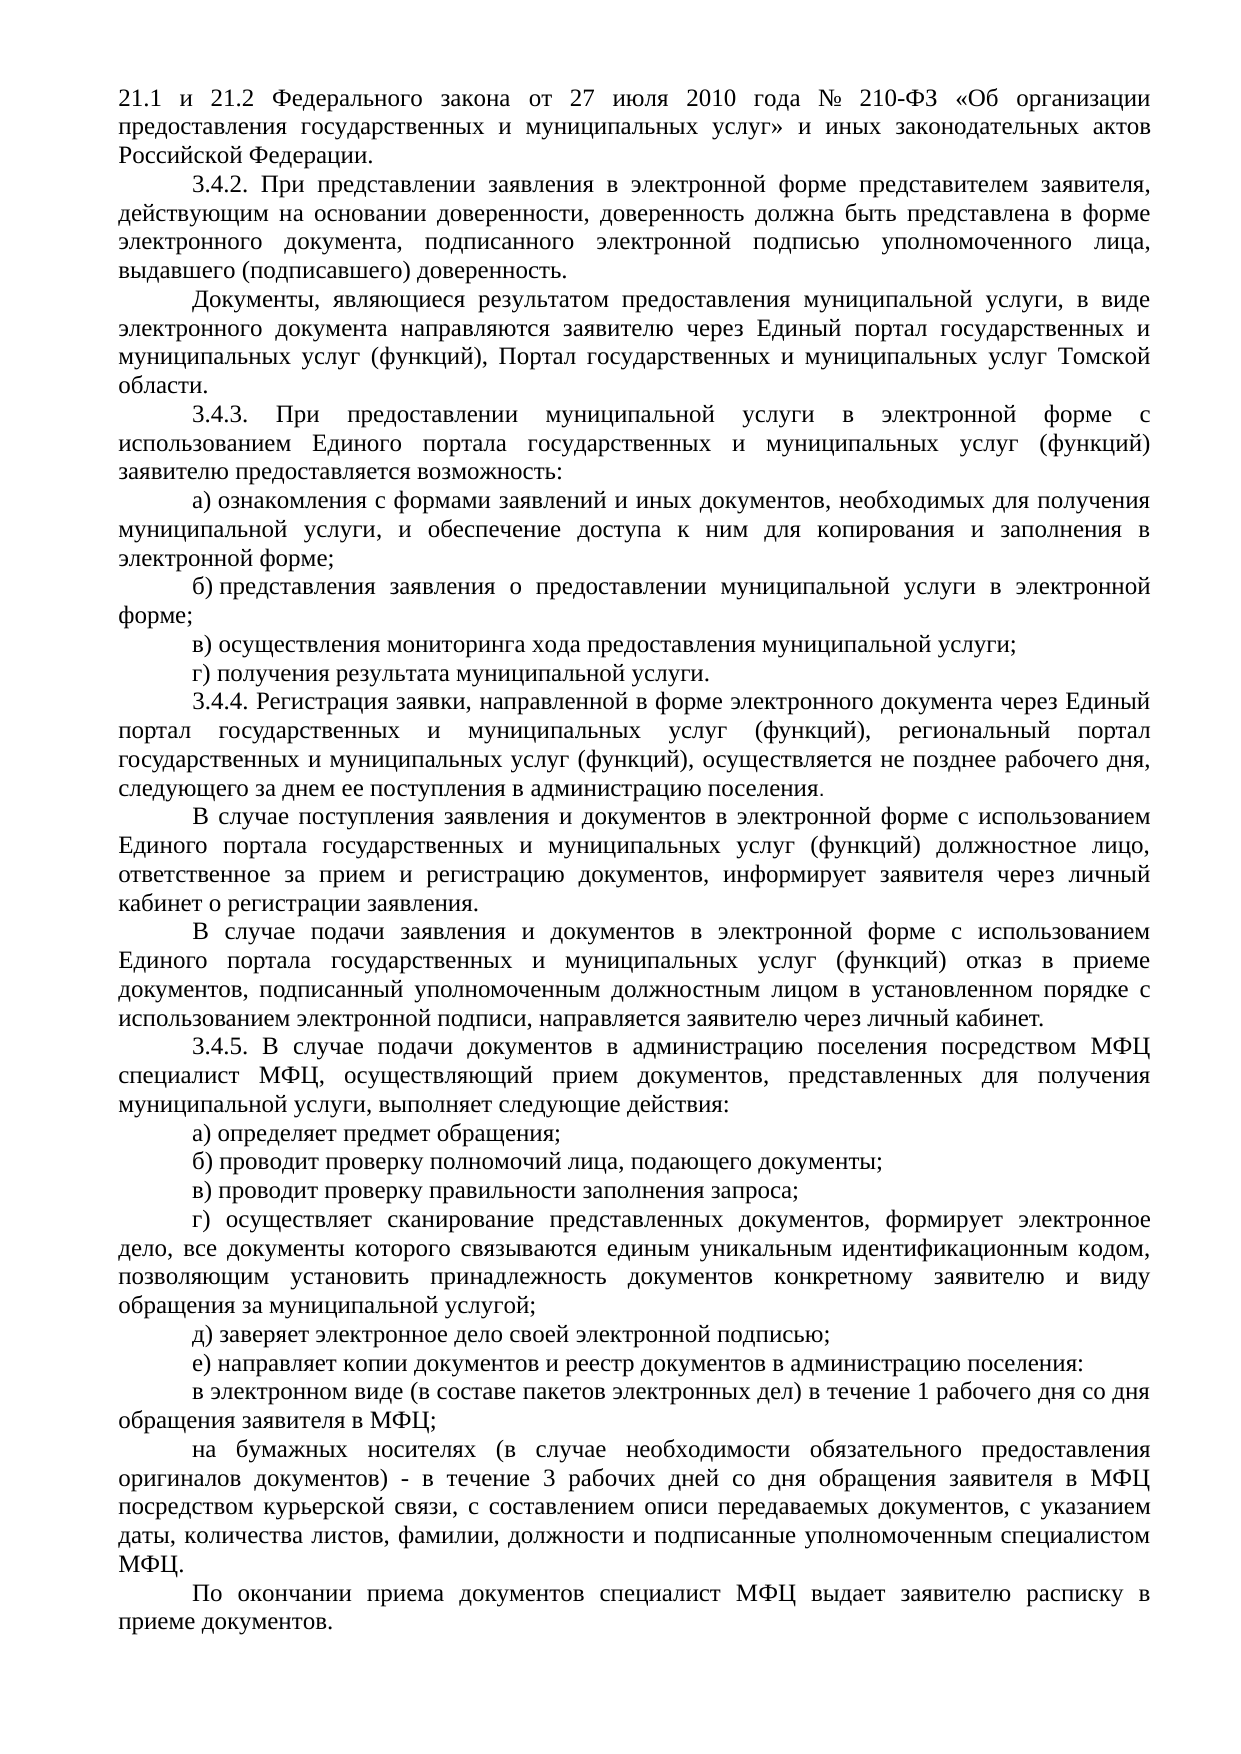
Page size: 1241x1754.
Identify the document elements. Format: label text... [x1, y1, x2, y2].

text 3.4.2. При представлении заявления в электронной форме представителем заявителя, действующим на основании доверенности, доверенность должна быть представлена в форме электронного документа, подписанного электронной подписью уполномоченного лица, выдавшего (подписавшего) доверенность. [118, 169, 1152, 284]
text 3.4.4. Регистрация заявки, направленной в форме электронного документа через Единый портал государственных и муниципальных услуг (функций), региональный портал государственных и муниципальных услуг (функций), осуществляется не позднее рабочего дня, следующего за днем ее поступления в администрацию поселения. [118, 686, 1152, 801]
text 3.4.3. При предоставлении муниципальной услуги в электронной форме с использованием Единого портала государственных и муниципальных услуг (функций) заявителю предоставляется возможность: [118, 399, 1152, 485]
text г) получения результата муниципальной услуги. [118, 658, 1152, 686]
text д) заверяет электронное дело своей электронной подписью; [118, 1319, 1152, 1348]
text В случае поступления заявления и документов в электронной форме с использованием Единого портала государственных и муниципальных услуг (функций) должностное лицо, ответственное за прием и регистрацию документов, информирует заявителя через личный кабинет о регистрации заявления. [118, 801, 1152, 916]
text б) проводит проверку полномочий лица, подающего документы; [118, 1146, 1152, 1175]
text в электронном виде (в составе пакетов электронных дел) в течение 1 рабочего дня со дня обращения заявителя в МФЦ; [118, 1376, 1152, 1434]
text В случае подачи заявления и документов в электронной форме с использованием Единого портала государственных и муниципальных услуг (функций) отказ в приеме документов, подписанный уполномоченным должностным лицом в установленном порядке с использованием электронной подписи, направляется заявителю через личный кабинет. [118, 916, 1152, 1031]
text Документы, являющиеся результатом предоставления муниципальной услуги, в виде электронного документа направляются заявителю через Единый портал государственных и муниципальных услуг (функций), Портал государственных и муниципальных услуг Томской области. [118, 284, 1152, 399]
text на бумажных носителях (в случае необходимости обязательного предоставления оригиналов документов) - в течение 3 рабочих дней со дня обращения заявителя в МФЦ посредством курьерской связи, с составлением описи передаваемых документов, с указанием даты, количества листов, фамилии, должности и подписанные уполномоченным специалистом МФЦ. [118, 1434, 1152, 1578]
text б) представления заявления о предоставлении муниципальной услуги в электронной форме; [118, 571, 1152, 629]
text г) осуществляет сканирование представленных документов, формирует электронное дело, все документы которого связываются единым уникальным идентификационным кодом, позволяющим установить принадлежность документов конкретному заявителю и виду обращения за муниципальной услугой; [118, 1204, 1152, 1319]
text в) проводит проверку правильности заполнения запроса; [118, 1175, 1152, 1204]
text По окончании приема документов специалист МФЦ выдает заявителю расписку в приеме документов. [118, 1578, 1152, 1635]
text а) определяет предмет обращения; [118, 1118, 1152, 1146]
text е) направляет копии документов и реестр документов в администрацию поселения: [118, 1348, 1152, 1376]
text в) осуществления мониторинга хода предоставления муниципальной услуги; [118, 629, 1152, 658]
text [118, 83, 1152, 169]
text 3.4.5. В случае подачи документов в администрацию поселения посредством МФЦ специалист МФЦ, осуществляющий прием документов, представленных для получения муниципальной услуги, выполняет следующие действия: [118, 1031, 1152, 1118]
text а) ознакомления с формами заявлений и иных документов, необходимых для получения муниципальной услуги, и обеспечение доступа к ним для копирования и заполнения в электронной форме; [118, 485, 1152, 571]
